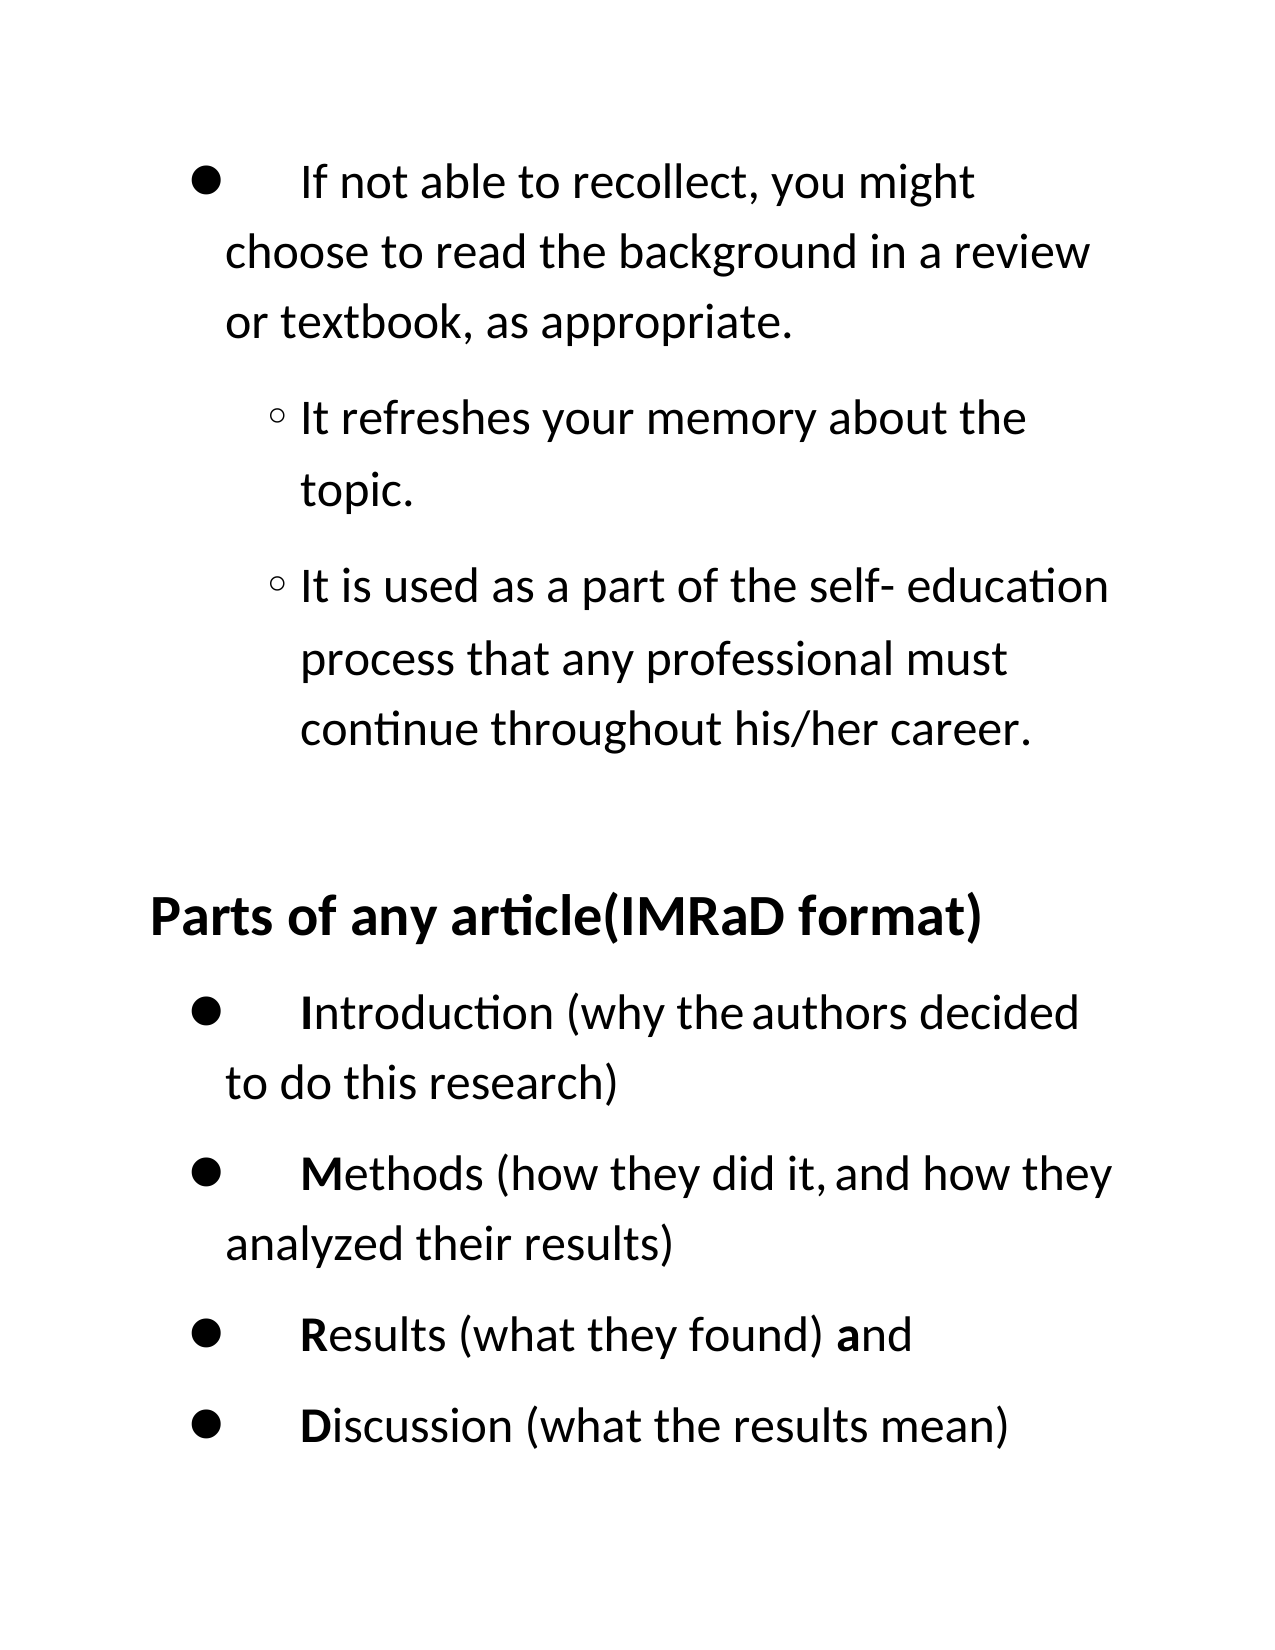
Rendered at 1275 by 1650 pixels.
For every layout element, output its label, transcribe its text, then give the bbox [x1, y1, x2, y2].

list Introduction (why the authors decided to do this research) [187, 981, 1125, 1112]
list Discussion (what the results mean) [187, 1394, 1125, 1455]
list Methods (how they did it, and how they analyzed their results) [187, 1142, 1125, 1273]
list Results (what they found) and [187, 1303, 1125, 1364]
text Parts of any article(IMRaD format) [150, 878, 1125, 950]
list It is used as a part of the self- education process that any professional must continue throughout his/her career. [262, 549, 1125, 758]
list It refreshes your memory about the topic. [262, 381, 1125, 519]
list If not able to recollect, you might choose to read the background in a review or textbook, as appropriate. [187, 150, 1125, 351]
